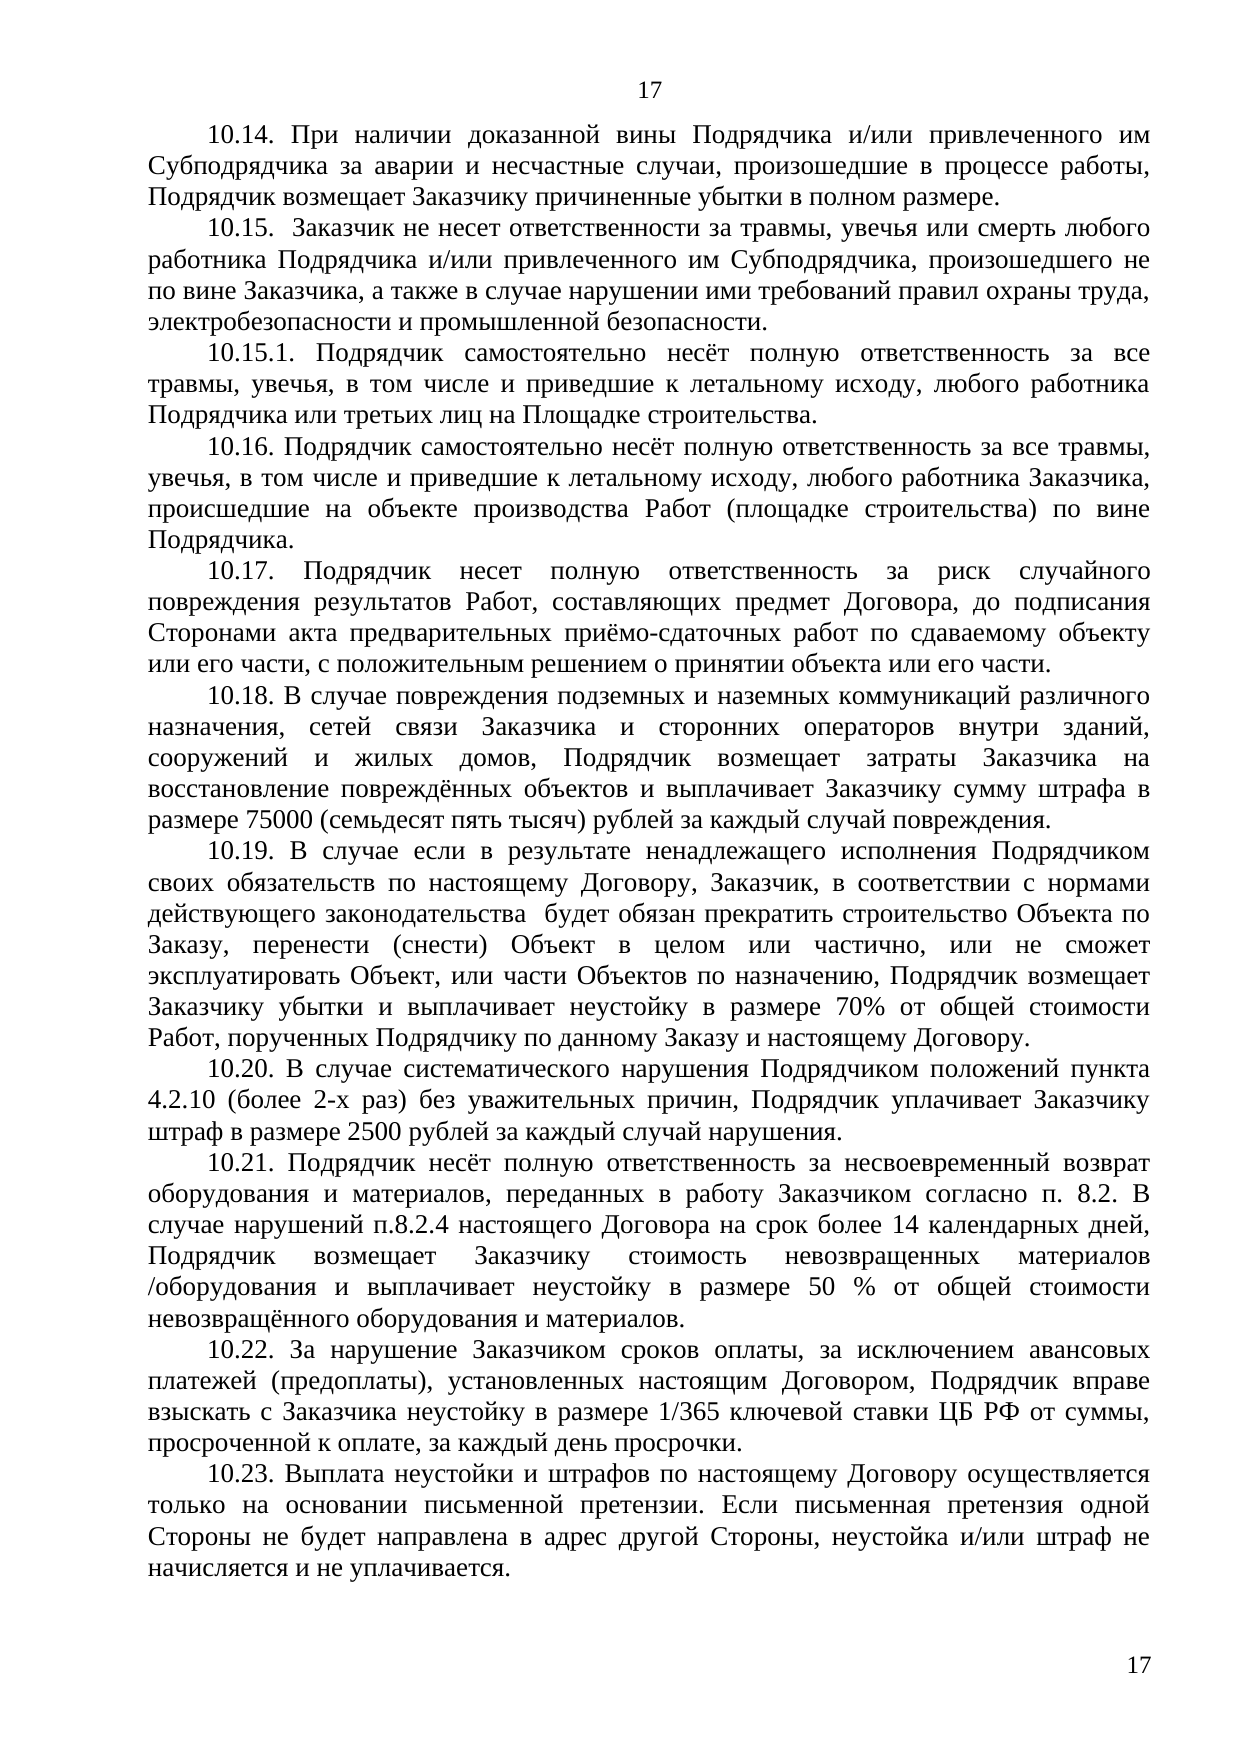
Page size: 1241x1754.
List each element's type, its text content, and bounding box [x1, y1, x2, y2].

text 10.17. Подрядчик несет полную ответственность за риск случайного повреждения результатов Работ, составляющих предмет Договора, до подписания Сторонами акта предварительных приёмо-сдаточных работ по сдаваемому объекту или его части, с положительным решением о принятии объекта или его части. [148, 554, 1152, 679]
text 10.15.1. Подрядчик самостоятельно несёт полную ответственность за все травмы, увечья, в том числе и приведшие к летальному исходу, любого работника Подрядчика или третьих лиц на Площадке строительства. [148, 336, 1152, 429]
text 10.15. Заказчик не несет ответственности за травмы, увечья или смерть любого работника Подрядчика и/или привлеченного им Субподрядчика, произошедшего не по вине Заказчика, а также в случае нарушении ими требований правил охраны труда, электробезопасности и промышленной безопасности. [148, 212, 1152, 336]
text 10.14. При наличии доказанной вины Подрядчика и/или привлеченного им Субподрядчика за аварии и несчастные случаи, произошедшие в процессе работы, Подрядчик возмещает Заказчику причиненные убытки в полном размере. [148, 118, 1152, 212]
text 10.22. За нарушение Заказчиком сроков оплаты, за исключением авансовых платежей (предоплаты), установленных настоящим Договором, Подрядчик вправе взыскать с Заказчика неустойку в размере 1/365 ключевой ставки ЦБ РФ от суммы, просроченной к оплате, за каждый день просрочки. [148, 1333, 1152, 1457]
text 10.16. Подрядчик самостоятельно несёт полную ответственность за все травмы, увечья, в том числе и приведшие к летальному исходу, любого работника Заказчика, происшедшие на объекте производства Работ (площадке строительства) по вине Подрядчика. [148, 429, 1152, 554]
text 10.18. В случае повреждения подземных и наземных коммуникаций различного назначения, сетей связи Заказчика и сторонних операторов внутри зданий, сооружений и жилых домов, Подрядчик возмещает затраты Заказчика на восстановление повреждённых объектов и выплачивает Заказчику сумму штрафа в размере 75000 (семьдесят пять тысяч) рублей за каждый случай повреждения. [148, 679, 1152, 834]
text 10.21. Подрядчик несёт полную ответственность за несвоевременный возврат оборудования и материалов, переданных в работу Заказчиком согласно п. 8.2. В случае нарушений п.8.2.4 настоящего Договора на срок более 14 календарных дней, Подрядчик возмещает Заказчику стоимость невозвращенных материалов /оборудования и выплачивает неустойку в размере 50 % от общей стоимости невозвращённого оборудования и материалов. [148, 1146, 1152, 1333]
text 10.19. В случае если в результате ненадлежащего исполнения Подрядчиком своих обязательств по настоящему Договору, Заказчик, в соответствии с нормами действующего законодательства будет обязан прекратить строительство Объекта по Заказу, перенести (снести) Объект в целом или частично, или не сможет эксплуатировать Объект, или части Объектов по назначению, Подрядчик возмещает Заказчику убытки и выплачивает неустойку в размере 70% от общей стоимости Работ, порученных Подрядчику по данному Заказу и настоящему Договору. [148, 834, 1152, 1052]
text 10.20. В случае систематического нарушения Подрядчиком положений пункта 4.2.10 (более 2-х раз) без уважительных причин, Подрядчик уплачивает Заказчику штраф в размере 2500 рублей за каждый случай нарушения. [148, 1052, 1152, 1146]
text 10.23. Выплата неустойки и штрафов по настоящему Договору осуществляется только на основании письменной претензии. Если письменная претензия одной Стороны не будет направлена в адрес другой Стороны, неустойка и/или штраф не начисляется и не уплачивается. [148, 1457, 1152, 1582]
